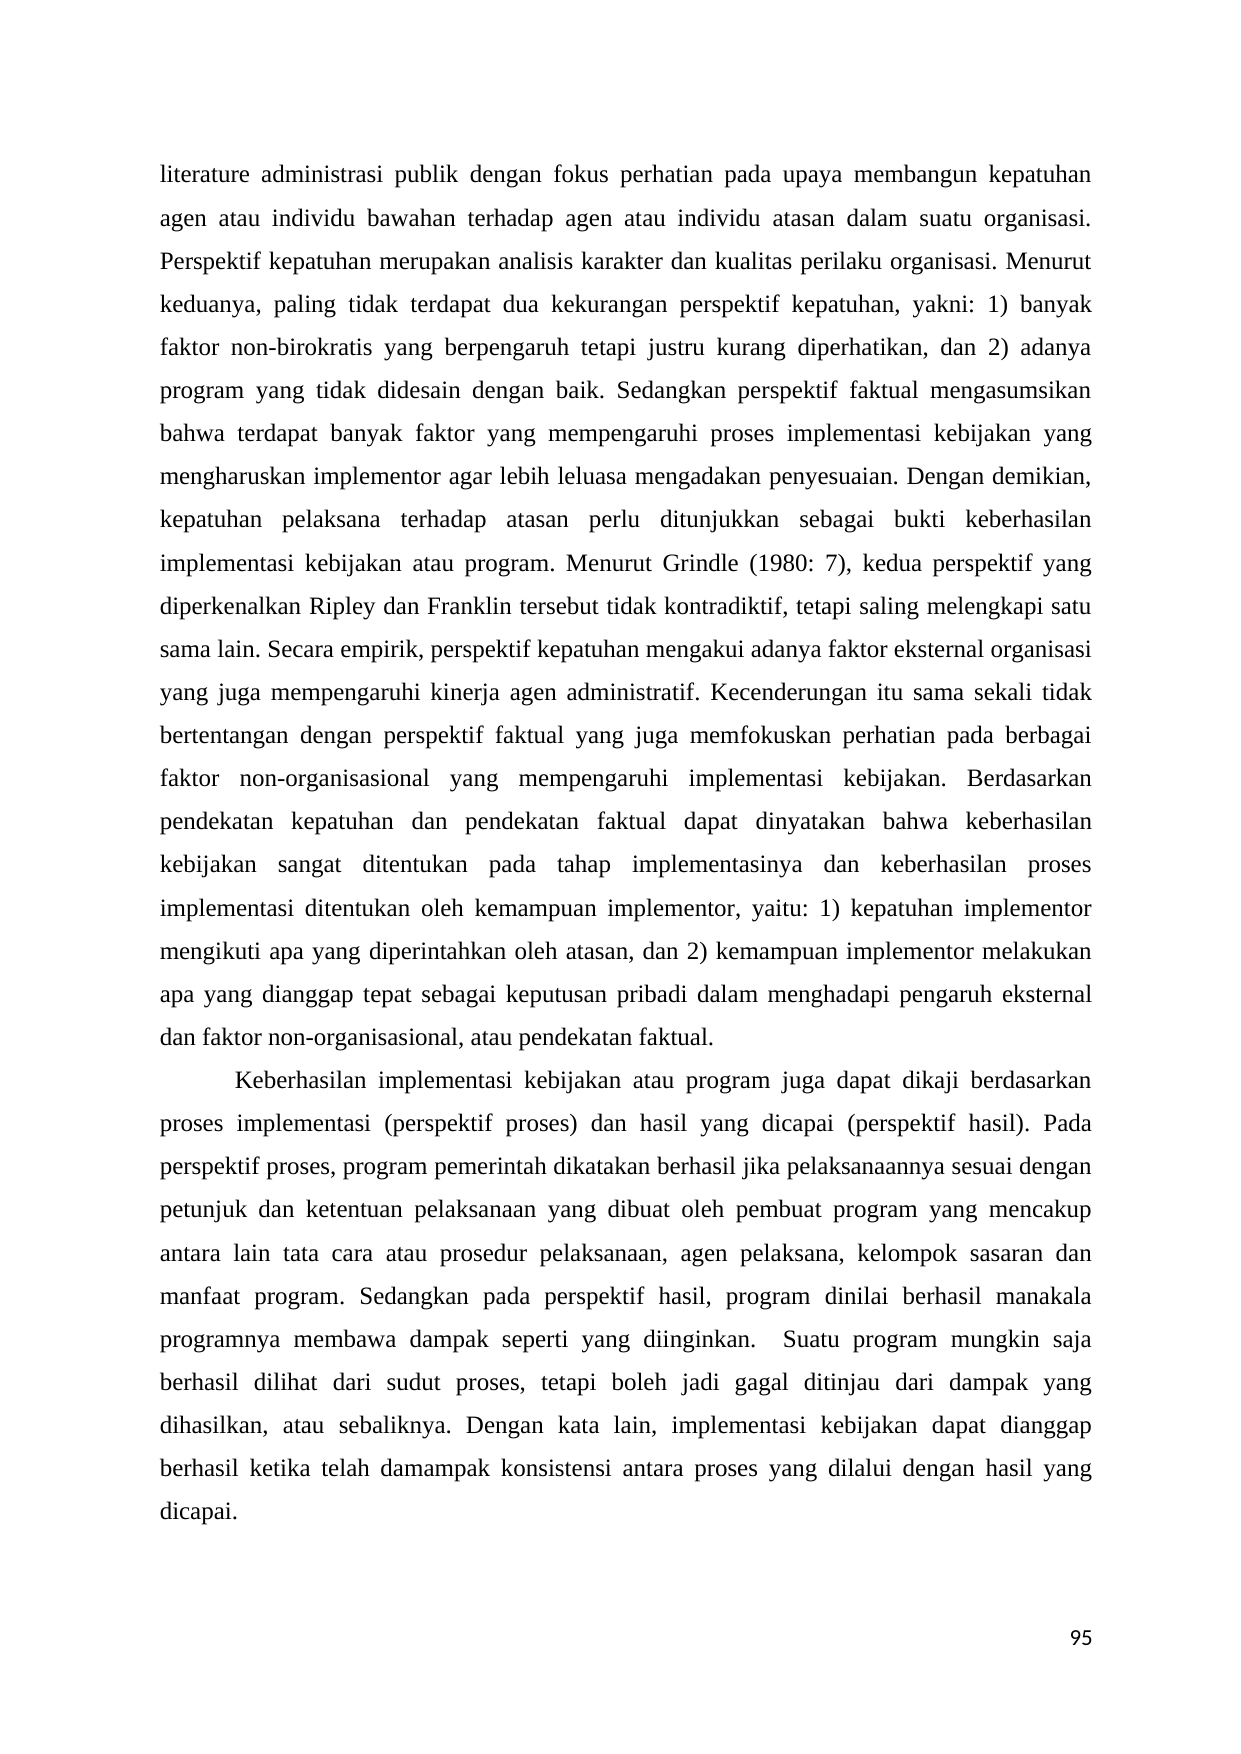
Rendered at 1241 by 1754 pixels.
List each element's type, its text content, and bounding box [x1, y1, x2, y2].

text Keberhasilan implementasi kebijakan atau program juga dapat dikaji berdasarkan proses implementasi (perspektif proses) dan hasil yang dicapai (perspektif hasil). Pada perspektif proses, program pemerintah dikatakan berhasil jika pelaksanaannya sesuai dengan petunjuk dan ketentuan pelaksanaan yang dibuat oleh pembuat program yang mencakup antara lain tata cara atau prosedur pelaksanaan, agen pelaksana, kelompok sasaran dan manfaat program. Sedangkan pada perspektif hasil, program dinilai berhasil manakala programnya membawa dampak seperti yang diinginkan. Suatu program mungkin saja berhasil dilihat dari sudut proses, tetapi boleh jadi gagal ditinjau dari dampak yang dihasilkan, atau sebaliknya. Dengan kata lain, implementasi kebijakan dapat dianggap berhasil ketika telah damampak konsistensi antara proses yang dilalui dengan hasil yang dicapai. [159, 1065, 1092, 1525]
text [159, 159, 1092, 1051]
